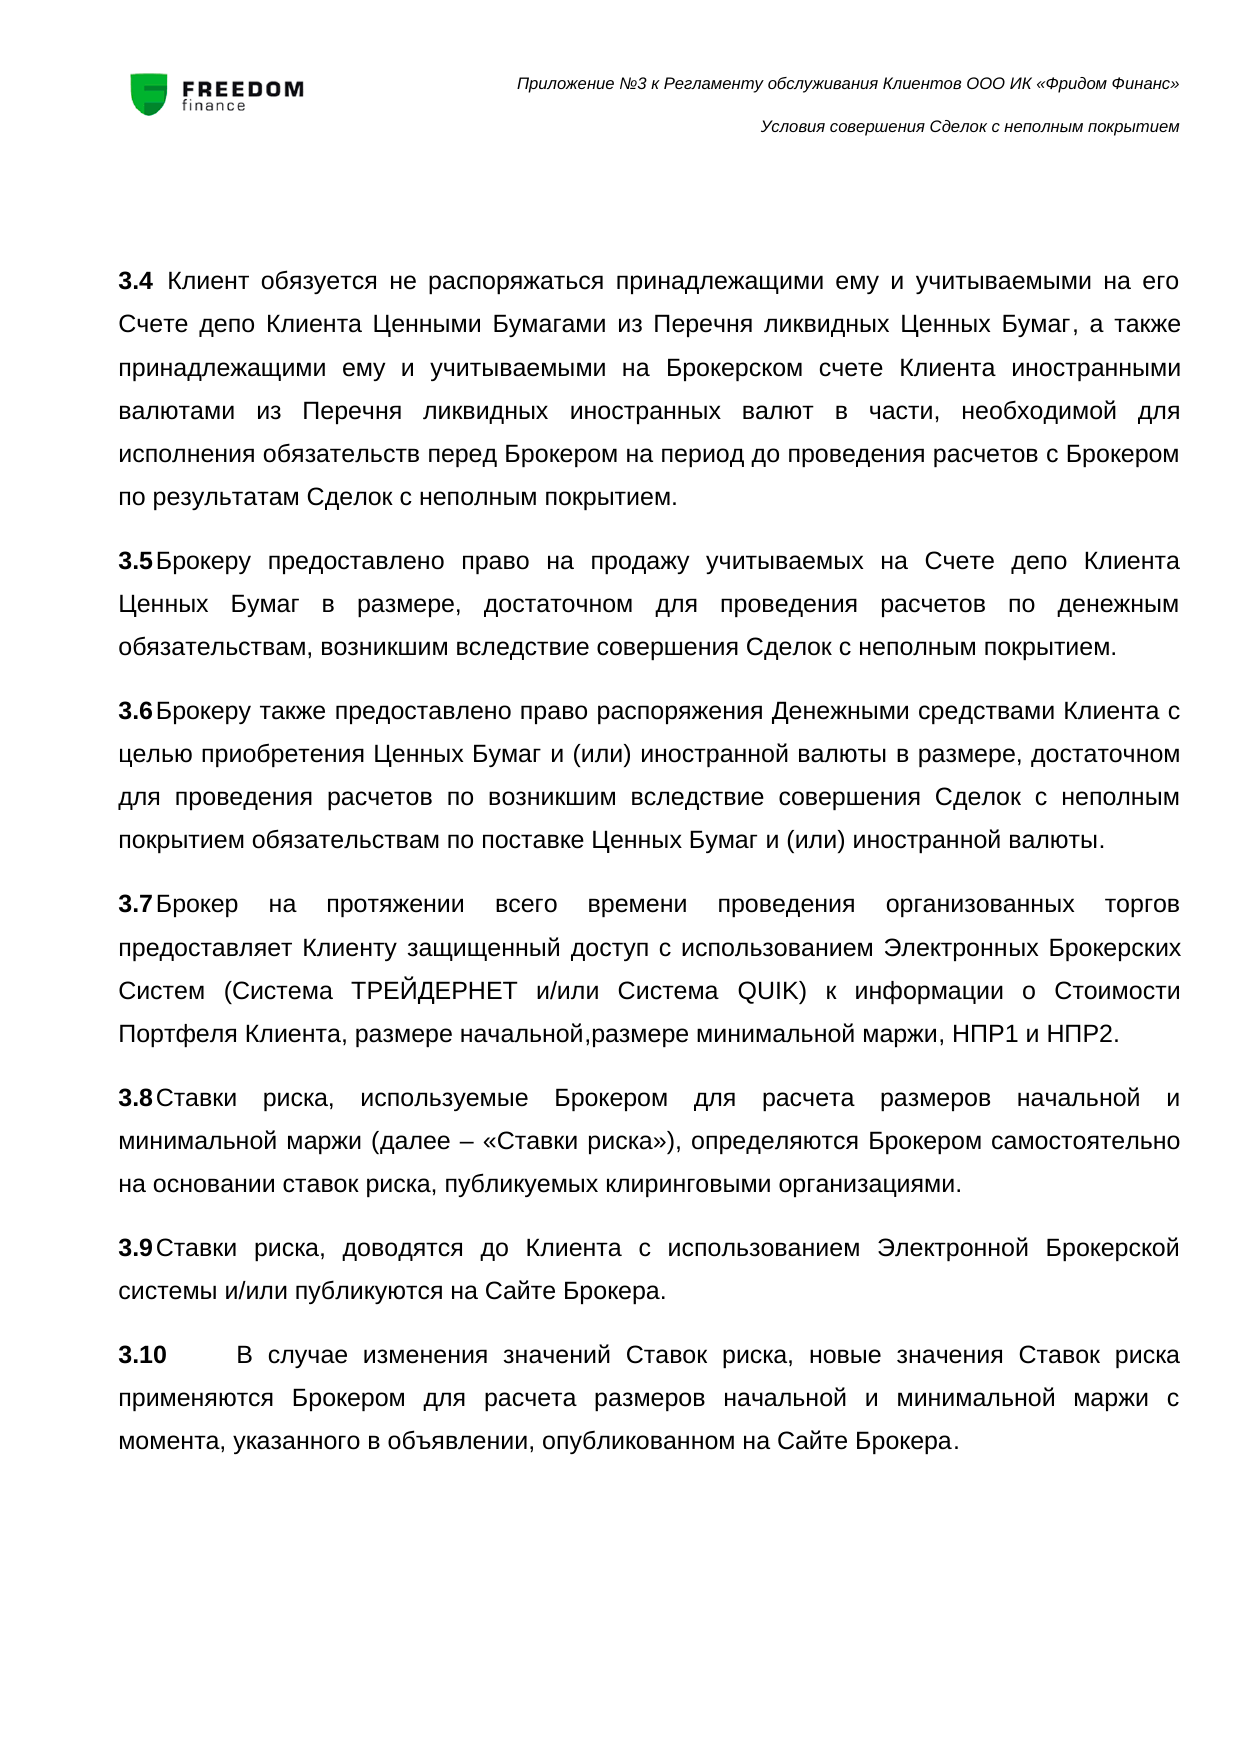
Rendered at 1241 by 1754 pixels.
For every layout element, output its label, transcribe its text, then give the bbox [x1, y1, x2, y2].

text В случае изменения значений Ставок риска, новые значения Ставок риска применяются Брокером для расчета размеров начальной и минимальной маржи с момента, указанного в объявлении, опубликованном на Сайте Брокера. [118, 1340, 1181, 1455]
text Клиент обязуется не распоряжаться принадлежащими ему и учитываемыми на его Счете депо Клиента Ценными Бумагами из Перечня ликвидных Ценных Бумаг, а также принадлежащими ему и учитываемыми на Брокерском счете Клиента иностранными валютами из Перечня ликвидных иностранных валют в части, необходимой для исполнения обязательств перед Брокером на период до проведения расчетов с Брокером по результатам Сделок с неполным покрытием. [118, 266, 1181, 511]
text Брокеру предоставлено право на продажу учитываемых на Счете депо Клиента Ценных Бумаг в размере, достаточном для проведения расчетов по денежным обязательствам, возникшим вследствие совершения Сделок с неполным покрытием. [118, 546, 1181, 661]
picture [129, 73, 307, 116]
text Ставки риска, используемые Брокером для расчета размеров начальной и минимальной маржи (далее – «Ставки риска»), определяются Брокером самостоятельно на основании ставок риска, публикуемых клиринговыми организациями. [118, 1083, 1181, 1198]
text Брокеру также предоставлено право распоряжения Денежными средствами Клиента с целью приобретения Ценных Бумаг и (или) иностранной валюты в размере, достаточном для проведения расчетов по возникшим вследствие совершения Сделок с неполным покрытием обязательствам по поставке Ценных Бумаг и (или) иностранной валюты. [118, 696, 1181, 854]
text Брокер на протяжении всего времени проведения организованных торгов предоставляет Клиенту защищенный доступ с использованием Электронных Брокерских Систем (Система ТРЕЙДЕРНЕТ и/или Система QUIK) к информации о Стоимости Портфеля Клиента, размере начальной,размере минимальной маржи, НПР1 и НПР2. [118, 889, 1181, 1047]
text Ставки риска, доводятся до Клиента с использованием Электронной Брокерской системы и/или публикуются на Сайте Брокера. [118, 1233, 1181, 1305]
